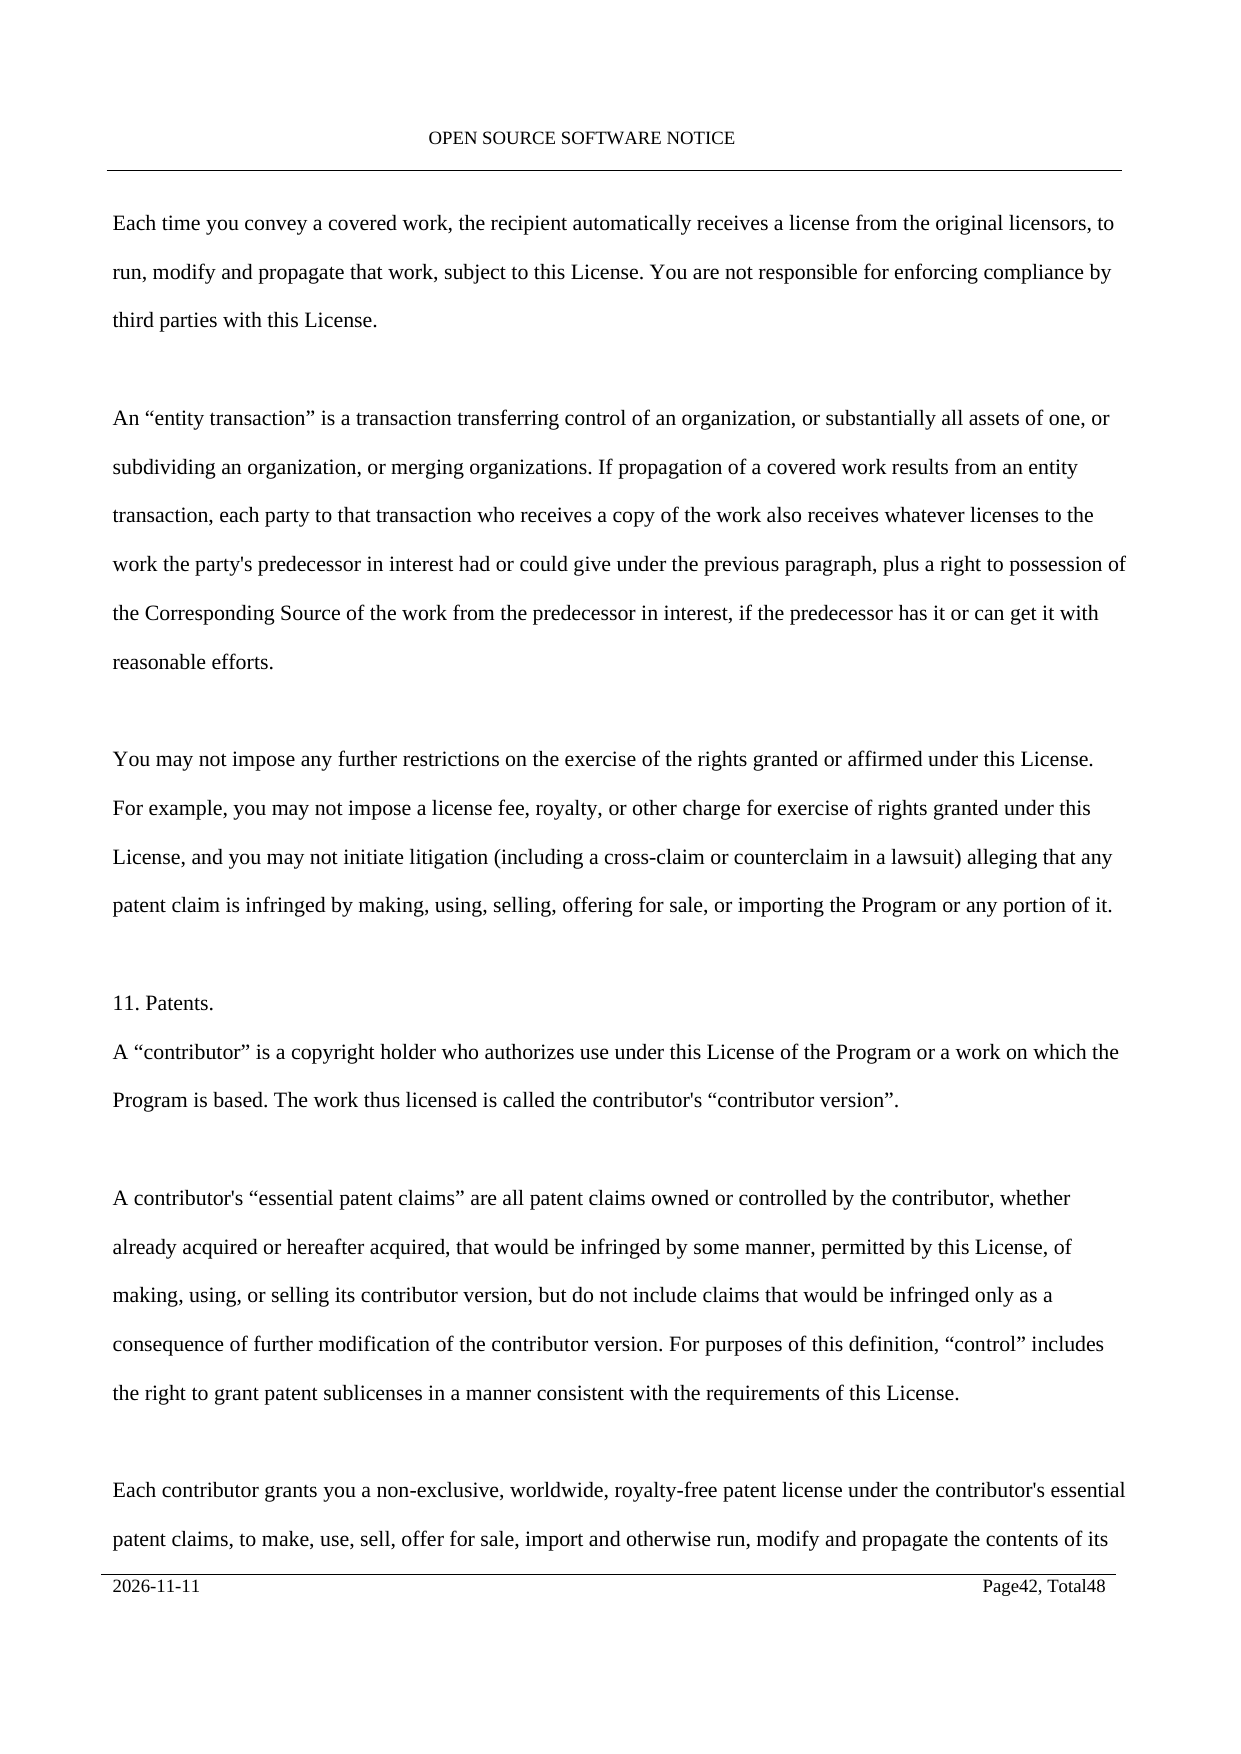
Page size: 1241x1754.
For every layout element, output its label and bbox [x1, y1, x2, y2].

text [112, 206, 1128, 1555]
